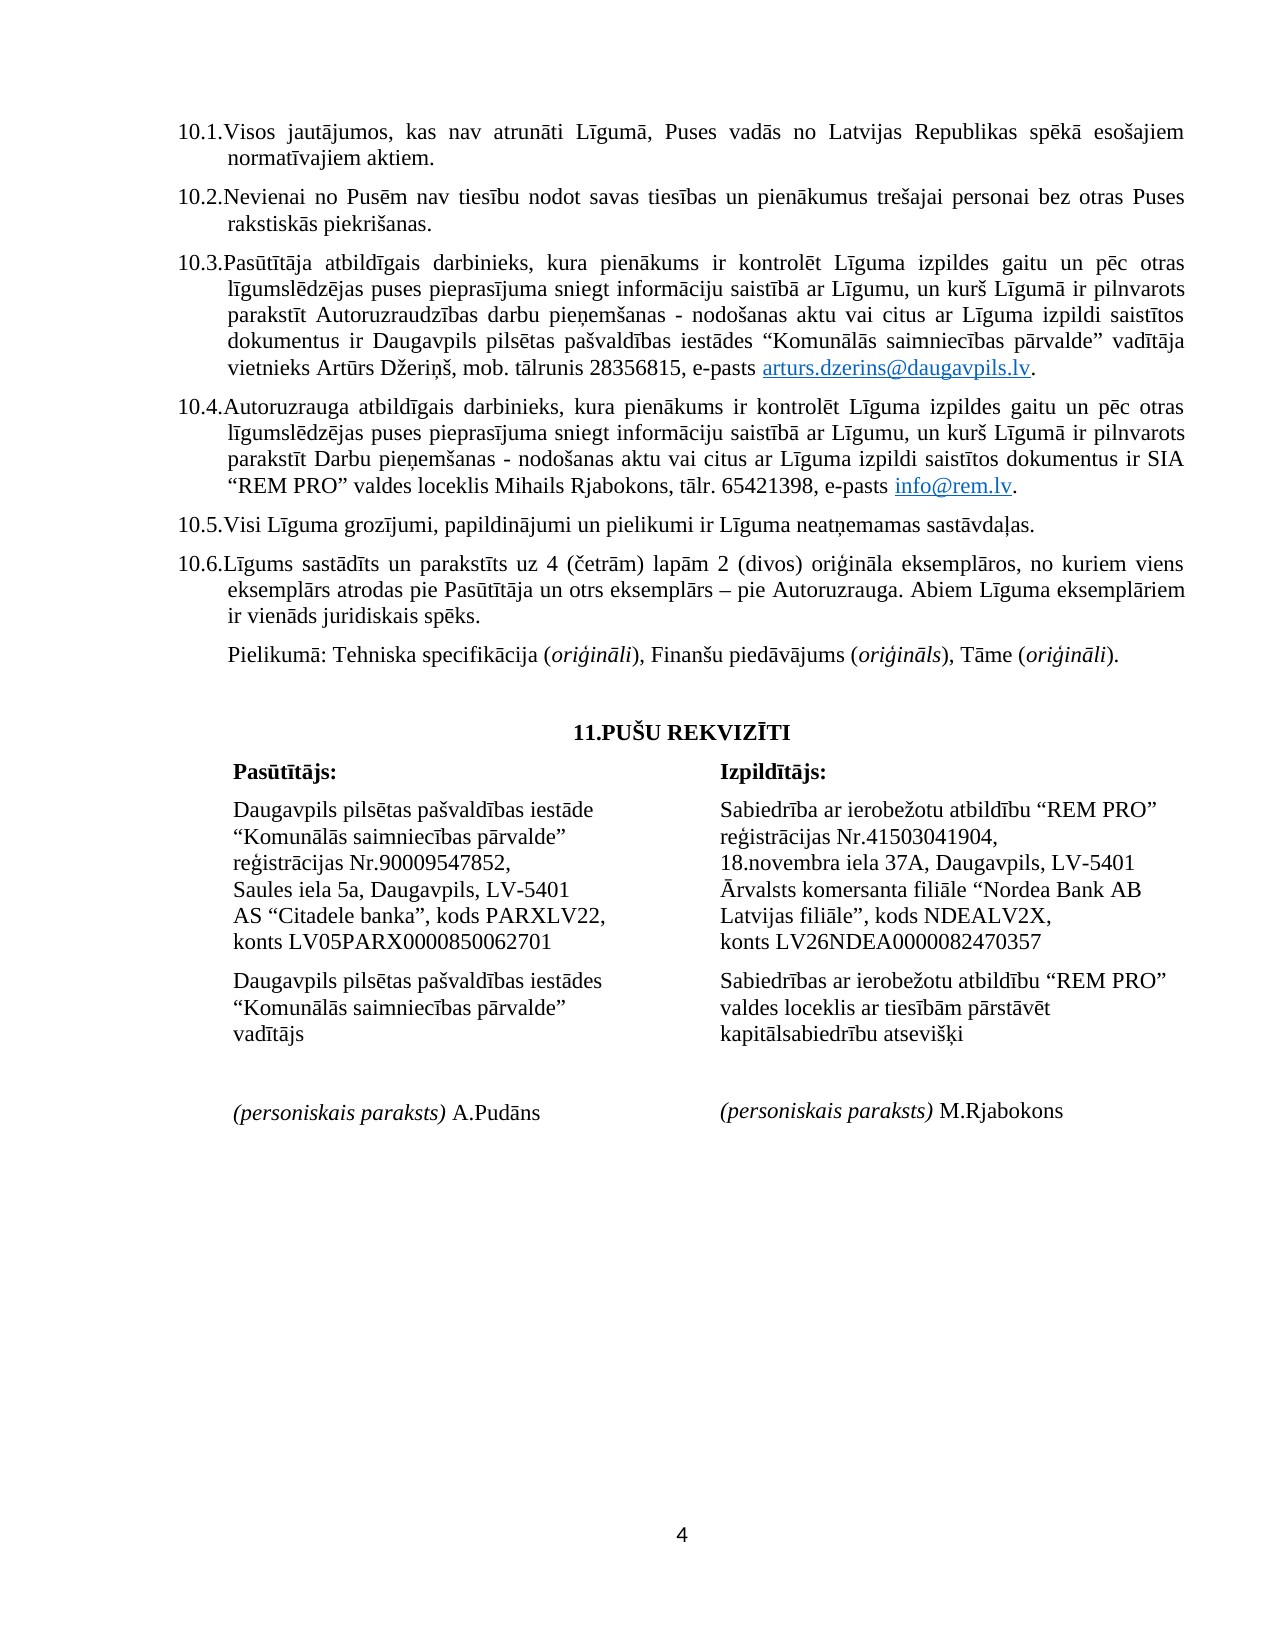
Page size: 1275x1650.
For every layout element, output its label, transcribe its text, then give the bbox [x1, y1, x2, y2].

text 10.3.Pasūtītāja atbildīgais darbinieks, kura pienākums ir kontrolēt Līguma izpildes gaitu un pēc otras līgumslēdzējas puses pieprasījuma sniegt informāciju saistībā ar Līgumu, un kurš Līgumā ir pilnvarots parakstīt Autoruzraudzības darbu pieņemšanas - nodošanas aktu vai citus ar Līguma izpildi saistītos dokumentus ir Daugavpils pilsētas pašvaldības iestādes “Komunālās saimniecības pārvalde” vadītāja vietnieks Artūrs Džeriņš, mob. tālrunis 28356815, e-pasts arturs.dzerins@daugavpils.lv. [177, 248, 1186, 380]
text 10.5.Visi Līguma grozījumi, papildinājumi un pielikumi ir Līguma neatņemamas sastāvdaļas. [177, 511, 1186, 537]
text 10.1.Visos jautājumos, kas nav atrunāti Līgumā, Puses vadās no Latvijas Republikas spēkā esošajiem normatīvajiem aktiem. [177, 118, 1186, 171]
text 10.2.Nevienai no Pusēm nav tiesību nodot savas tiesības un pienākumus trešajai personai bez otras Puses rakstiskās piekrišanas. [177, 183, 1186, 236]
table_header Pasūtītājs: Daugavpils pilsētas pašvaldības iestāde “Komunālās saimniecības pārvalde” reģistrācijas Nr.90009547852, Saules iela 5a, Daugavpils, LV-5401 AS “Citadele banka”, kods PARXLV22, konts LV05PARX0000850062701 Daugavpils pilsētas pašvaldības iestādes “Komunālās saimniecības pārvalde” vadītājs (personiskais paraksts) A.Pudāns [222, 758, 709, 1138]
text Pielikumā: Tehniska specifikācija (oriģināli), Finanšu piedāvājums (oriģināls), Tāme (oriģināli). [227, 641, 1186, 667]
text 10.6.Līgums sastādīts un parakstīts uz 4 (četrām) lapām 2 (divos) oriģināla eksemplāros, no kuriem viens eksemplārs atrodas pie Pasūtītāja un otrs eksemplārs – pie Autoruzrauga. Abiem Līguma eksemplāriem ir vienāds juridiskais spēks. [177, 549, 1186, 629]
table_header Izpildītājs: Sabiedrība ar ierobežotu atbildību “REM PRO” reģistrācijas Nr.41503041904, 18.novembra iela 37A, Daugavpils, LV-5401 Ārvalsts komersanta filiāle “Nordea Bank AB Latvijas filiāle”, kods NDEALV2X, konts LV26NDEA0000082470357 Sabiedrības ar ierobežotu atbildību “REM PRO” valdes loceklis ar tiesībām pārstāvēt kapitālsabiedrību atsevišķi (personiskais paraksts) M.Rjabokons [709, 758, 1196, 1138]
text 10.4.Autoruzrauga atbildīgais darbinieks, kura pienākums ir kontrolēt Līguma izpildes gaitu un pēc otras līgumslēdzējas puses pieprasījuma sniegt informāciju saistībā ar Līgumu, un kurš Līgumā ir pilnvarots parakstīt Darbu pieņemšanas - nodošanas aktu vai citus ar Līguma izpildi saistītos dokumentus ir SIA “REM PRO” valdes loceklis Mihails Rjabokons, tālr. 65421398, e-pasts info@rem.lv. [177, 393, 1186, 498]
text 11.PUŠU REKVIZĪTI [177, 719, 1186, 745]
